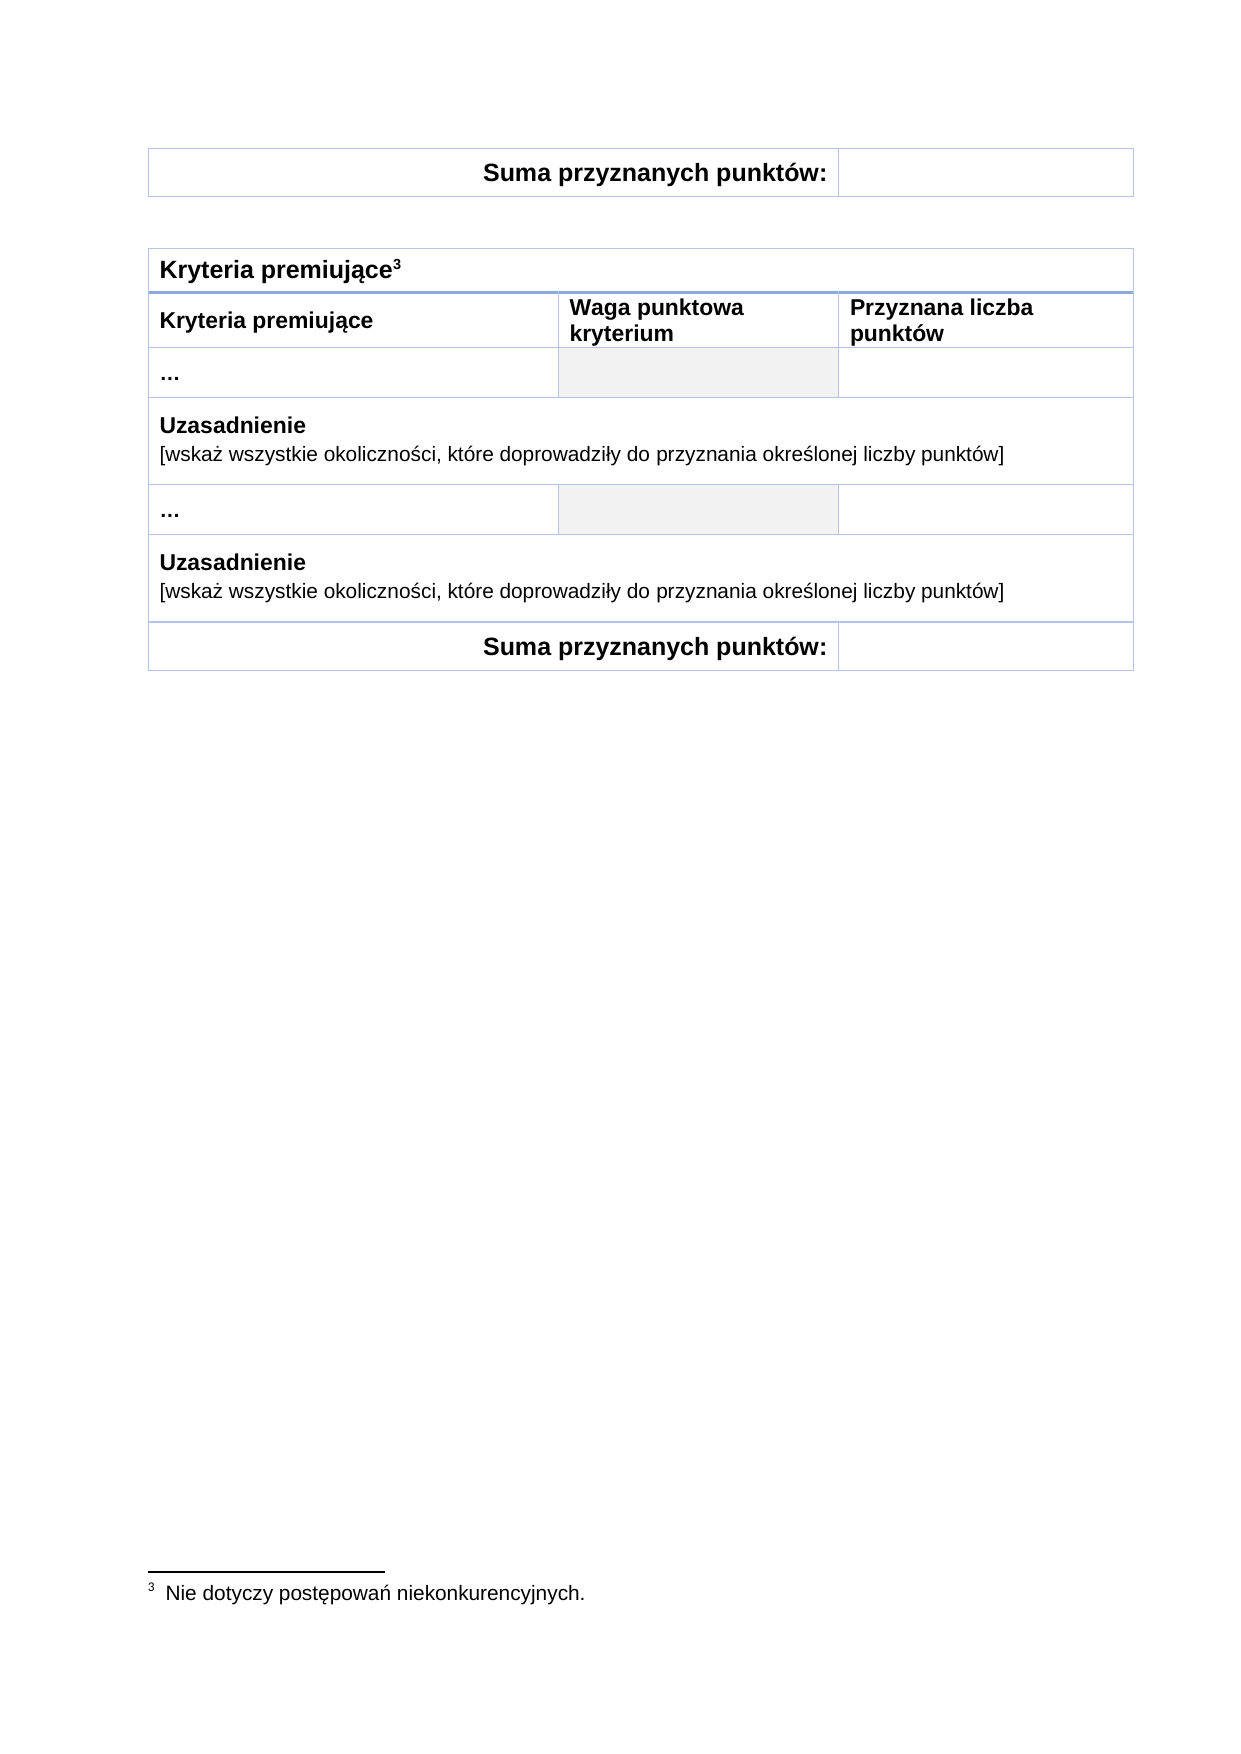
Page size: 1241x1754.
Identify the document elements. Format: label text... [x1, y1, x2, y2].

table_cell [559, 348, 838, 397]
table_cell … [149, 348, 558, 397]
table_cell Uzasadnienie [wskaż wszystkie okoliczności, które doprowadziły do przyznania określonej liczby punktów] [149, 398, 1133, 484]
table_cell Kryteria premiujące [149, 294, 558, 347]
table_cell [839, 485, 1133, 534]
table_cell Suma przyznanych punktów: [149, 149, 838, 196]
table_cell [839, 149, 1133, 196]
table_cell [839, 623, 1133, 670]
table_cell Przyznana liczba punktów [839, 294, 1133, 347]
table_cell [559, 485, 838, 534]
table_cell Uzasadnienie [wskaż wszystkie okoliczności, które doprowadziły do przyznania określonej liczby punktów] [149, 535, 1133, 621]
table_header Kryteria premiujące [149, 249, 1133, 291]
table_cell … [149, 485, 558, 534]
table_cell Suma przyznanych punktów: [149, 623, 838, 670]
table_cell Waga punktowa kryterium [559, 294, 838, 347]
table_cell [839, 348, 1133, 397]
